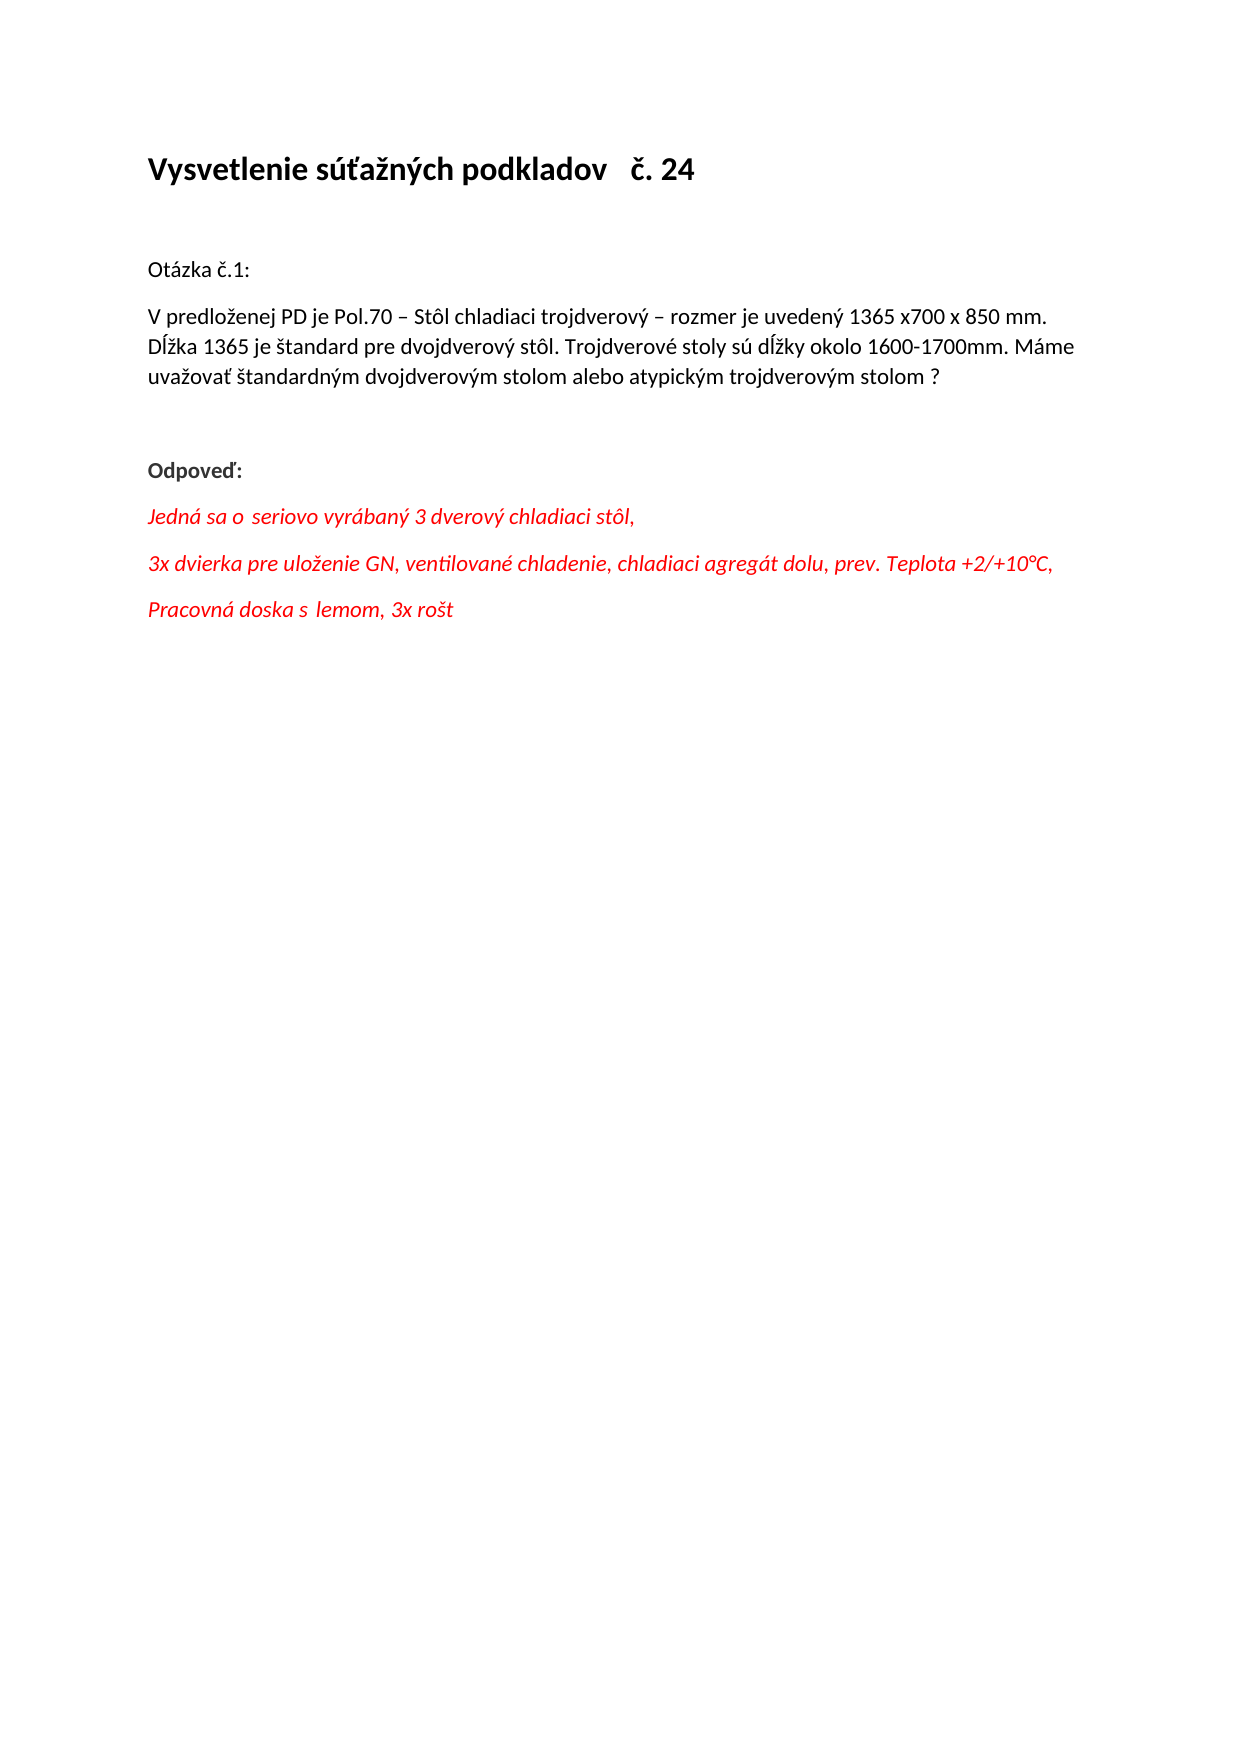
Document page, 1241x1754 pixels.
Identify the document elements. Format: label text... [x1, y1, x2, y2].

text 3x dvierka pre uloženie GN, ventilované chladenie, chladiaci agregát dolu, prev. Teplota +2/+10°C, [148, 549, 1093, 577]
text Odpoveď: [148, 456, 1093, 484]
text Otázka č.1: [148, 255, 1093, 283]
text V predloženej PD je Pol.70 – Stôl chladiaci trojdverový – rozmer je uvedený 1365 x700 x 850 mm. Dĺžka 1365 je štandard pre dvojdverový stôl. Trojdverové stoly sú dĺžky okolo 1600-1700mm. Máme uvažovať štandardným dvojdverovým stolom alebo atypickým trojdverovým stolom ? [148, 302, 1093, 390]
text Vysvetlenie súťažných podkladov č. 24 [148, 148, 1093, 188]
text Jedná sa o seriovo vyrábaný 3 dverový chladiaci stôl, [148, 502, 1093, 531]
text Pracovná doska s lemom, 3x rošt [148, 595, 1093, 623]
